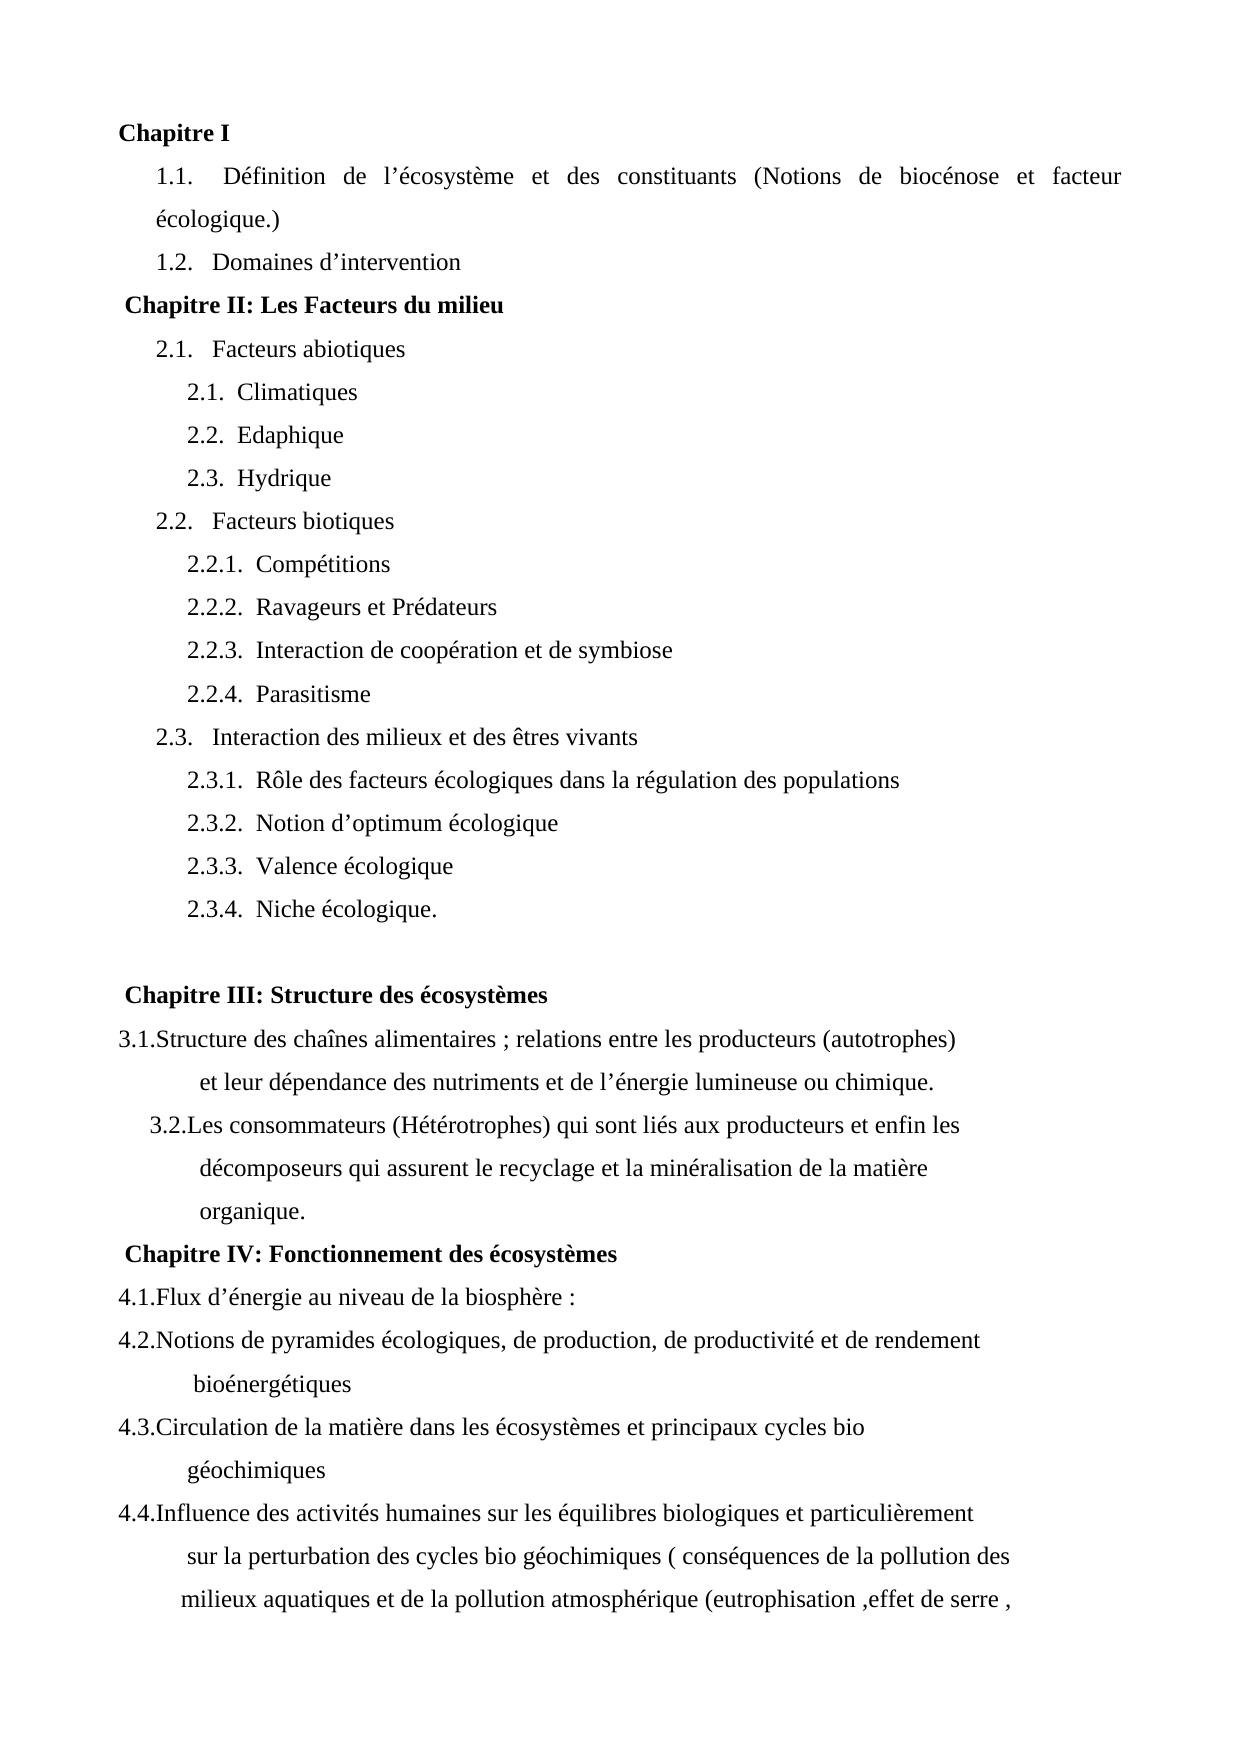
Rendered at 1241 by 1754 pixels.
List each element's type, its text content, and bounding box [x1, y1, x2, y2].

text 4.2.Notions de pyramides écologiques, de production, de productivité et de rendement [118, 1326, 1122, 1354]
text 2.3. Interaction des milieux et des êtres vivants [156, 722, 1122, 751]
text Chapitre IV: Fonctionnement des écosystèmes [118, 1239, 1122, 1268]
text Chapitre I [118, 118, 1122, 147]
text 1.2. Domaines d’intervention [156, 247, 1122, 276]
text 2.2. Facteurs biotiques [156, 506, 1122, 535]
text 2.1. Climatiques [156, 377, 1122, 406]
text milieux aquatiques et de la pollution atmosphérique (eutrophisation ,effet de serre , [118, 1584, 1122, 1613]
text 2.3.1. Rôle des facteurs écologiques dans la régulation des populations [156, 765, 1122, 794]
text décomposeurs qui assurent le recyclage et la minéralisation de la matière [118, 1153, 1122, 1182]
text 4.3.Circulation de la matière dans les écosystèmes et principaux cycles bio [118, 1412, 1122, 1441]
text 4.4.Influence des activités humaines sur les équilibres biologiques et particulièrement [118, 1498, 1122, 1527]
text 2.2.4. Parasitisme [156, 679, 1122, 707]
text 3.1.Structure des chaînes alimentaires ; relations entre les producteurs (autotrophes) [118, 1024, 1122, 1052]
text 2.3.4. Niche écologique. [156, 894, 1122, 923]
text 2.2.3. Interaction de coopération et de symbiose [156, 636, 1122, 664]
text géochimiques [118, 1455, 1122, 1484]
text 2.3.3. Valence écologique [156, 851, 1122, 880]
text 2.2.2. Ravageurs et Prédateurs [156, 592, 1122, 621]
text et leur dépendance des nutriments et de l’énergie lumineuse ou chimique. [118, 1067, 1122, 1096]
text Chapitre II: Les Facteurs du milieu [118, 291, 1122, 319]
text 3.2.Les consommateurs (Hétérotrophes) qui sont liés aux producteurs et enfin les [118, 1110, 1122, 1139]
text bioénergétiques [118, 1369, 1122, 1397]
text 2.2. Edaphique [156, 420, 1122, 449]
text 1.1. Définition de l’écosystème et des constituants (Notions de biocénose et facteur écologique.) [156, 161, 1122, 233]
text organique. [118, 1196, 1122, 1225]
text 4.1.Flux d’énergie au niveau de la biosphère : [118, 1282, 1122, 1311]
text 2.3.2. Notion d’optimum écologique [156, 808, 1122, 837]
text 2.2.1. Compétitions [156, 549, 1122, 578]
text 2.1. Facteurs abiotiques [156, 334, 1122, 362]
text sur la perturbation des cycles bio géochimiques ( conséquences de la pollution des [118, 1541, 1122, 1570]
text Chapitre III: Structure des écosystèmes [118, 981, 1122, 1009]
text 2.3. Hydrique [156, 463, 1122, 492]
